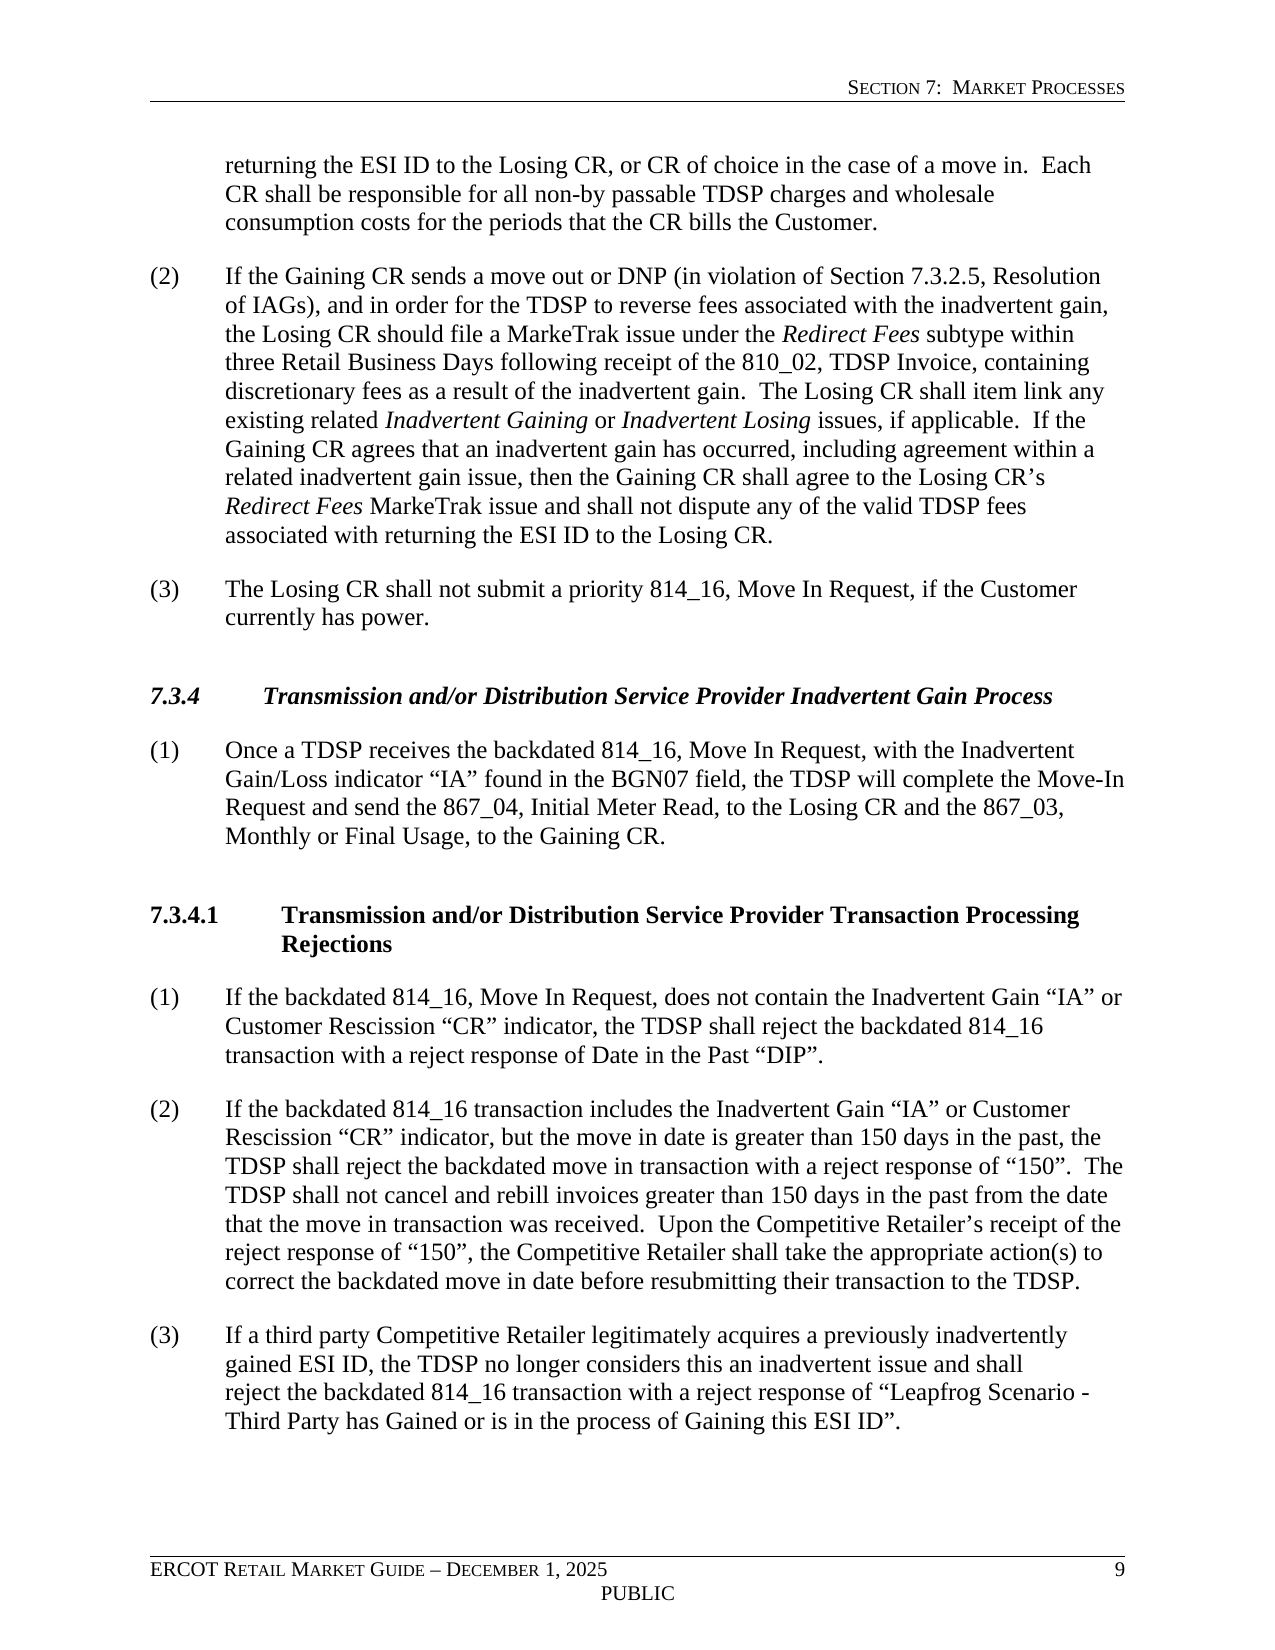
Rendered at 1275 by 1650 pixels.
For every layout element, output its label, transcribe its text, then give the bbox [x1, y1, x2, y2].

text (2) If the Gaining CR sends a move out or DNP (in violation of Section 7.3.2.5, Resolution of IAGs), and in order for the TDSP to reverse fees associated with the inadvertent gain, the Losing CR should file a MarkeTrak issue under the Redirect Fees subtype within three Retail Business Days following receipt of the 810_02, TDSP Invoice, containing discretionary fees as a result of the inadvertent gain. The Losing CR shall item link any existing related Inadvertent Gaining or Inadvertent Losing issues, if applicable. If the Gaining CR agrees that an inadvertent gain has occurred, including agreement within a related inadvertent gain issue, then the Gaining CR shall agree to the Losing CR’s Redirect Fees MarkeTrak issue and shall not dispute any of the valid TDSP fees associated with returning the ESI ID to the Losing CR. [150, 261, 1125, 549]
text (3) If a third party Competitive Retailer legitimately acquires a previously inadvertently gained ESI ID, the TDSP no longer considers this an inadvertent issue and shall reject the backdated 814_16 transaction with a reject response of “Leapfrog Scenario - Third Party has Gained or is in the process of Gaining this ESI ID”. [150, 1320, 1125, 1435]
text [150, 150, 1125, 236]
text (1) If the backdated 814_16, Move In Request, does not contain the Inadvertent Gain “IA” or Customer Rescission “CR” indicator, the TDSP shall reject the backdated 814_16 transaction with a reject response of Date in the Past “DIP”. [150, 982, 1125, 1069]
text (1) Once a TDSP receives the backdated 814_16, Move In Request, with the Inadvertent Gain/Loss indicator “IA” found in the BGN07 field, the TDSP will complete the Move-In Request and send the 867_04, Initial Meter Read, to the Losing CR and the 867_03, Monthly or Final Usage, to the Gaining CR. [150, 735, 1125, 850]
text 7.3.4 Transmission and/or Distribution Service Provider Inadvertent Gain Process [150, 681, 1125, 710]
text (3) The Losing CR shall not submit a priority 814_16, Move In Request, if the Customer currently has power. [150, 574, 1125, 631]
text 7.3.4.1 Transmission and/or Distribution Service Provider Transaction Processing Rejections [150, 900, 1125, 957]
text (2) If the backdated 814_16 transaction includes the Inadvertent Gain “IA” or Customer Rescission “CR” indicator, but the move in date is greater than 150 days in the past, the TDSP shall reject the backdated move in transaction with a reject response of “150”. The TDSP shall not cancel and rebill invoices greater than 150 days in the past from the date that the move in transaction was received. Upon the Competitive Retailer’s receipt of the reject response of “150”, the Competitive Retailer shall take the appropriate action(s) to correct the backdated move in date before resubmitting their transaction to the TDSP. [150, 1094, 1125, 1295]
